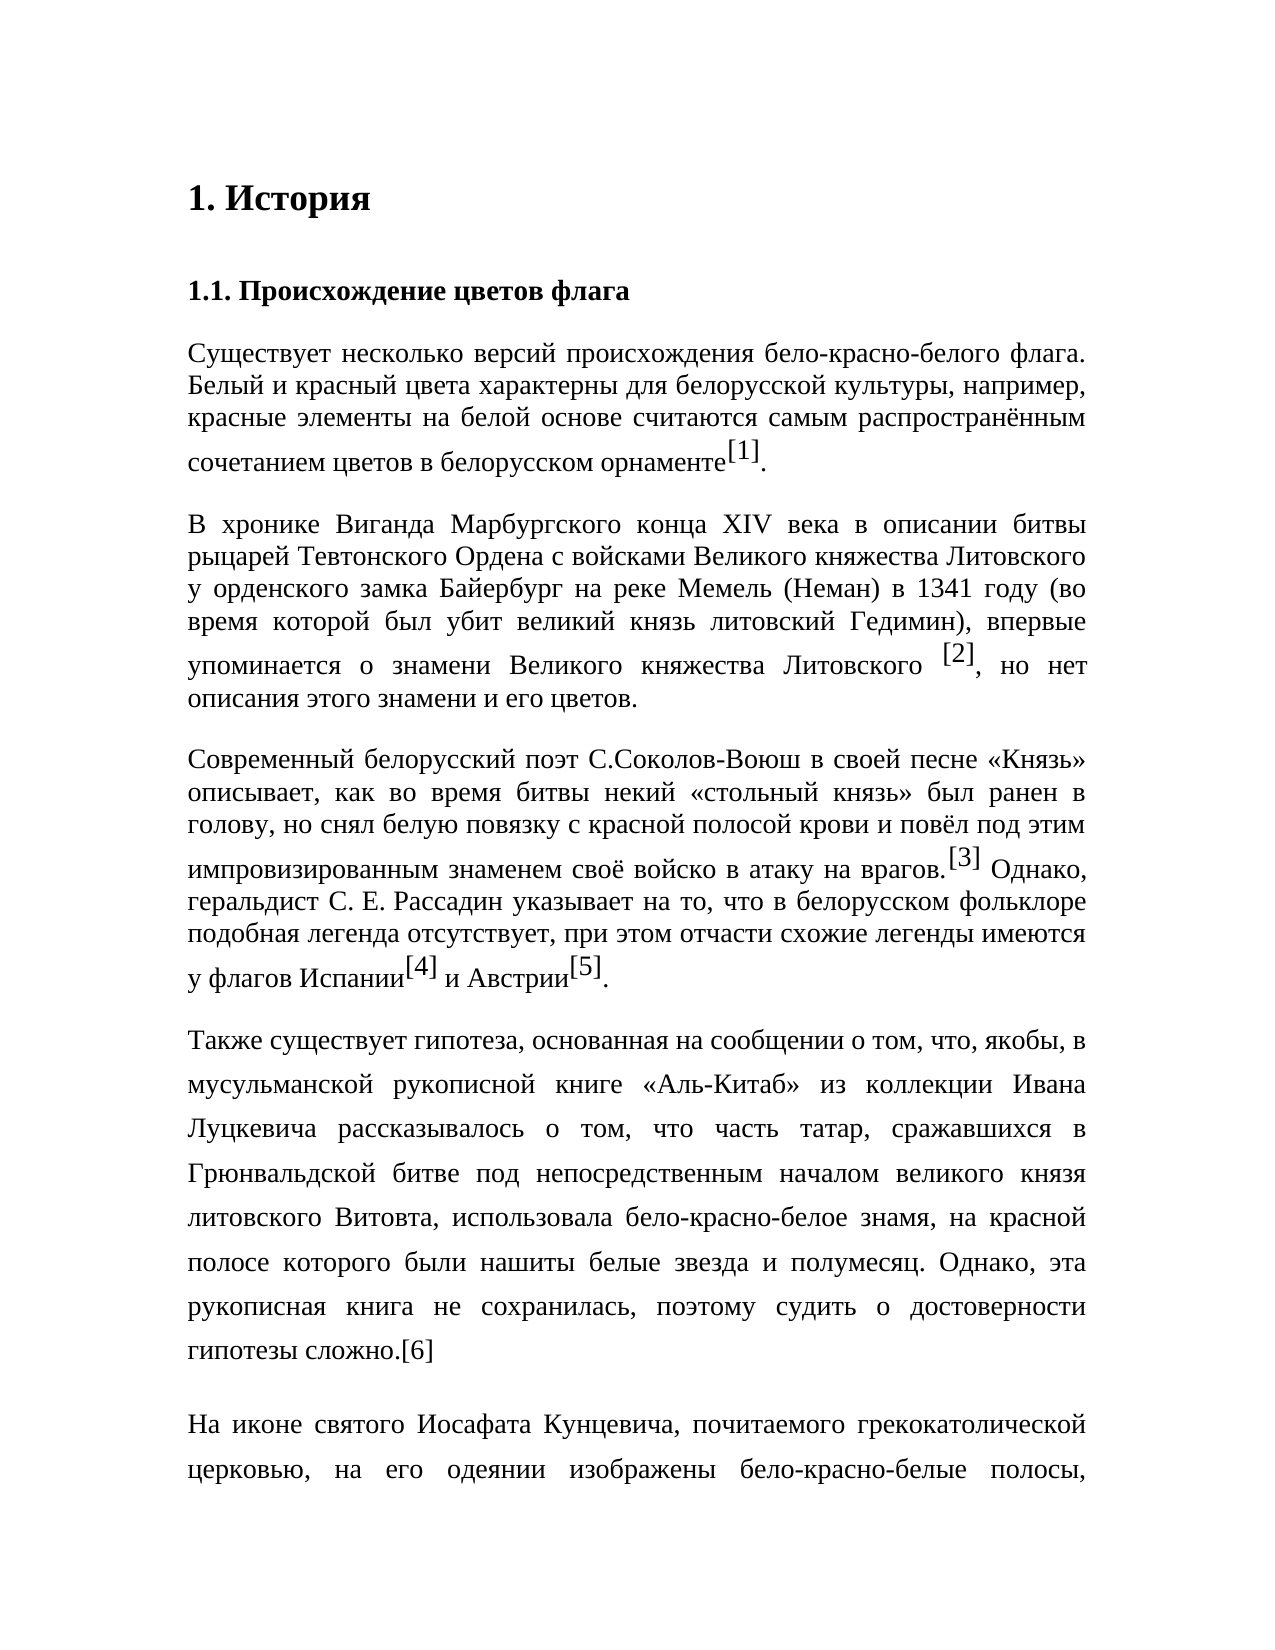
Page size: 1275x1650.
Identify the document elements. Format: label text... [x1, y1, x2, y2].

text Существует несколько версий происхождения бело-красно-белого флага. Белый и красный цвета характерны для белорусской культуры, например, красные элементы на белой основе считаются самым распространённым сочетанием цветов в белорусском орнаменте[1]. [187, 336, 1087, 477]
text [187, 1407, 1087, 1496]
text В хронике Виганда Марбургского конца XIV века в описании битвы рыцарей Тевтонского Ордена с войсками Великого княжества Литовского у орденского замка Байербург на реке Мемель (Неман) в 1341 году (во время которой был убит великий князь литовский Гедимин), впервые упоминается о знамени Великого княжества Литовского [2], но нет описания этого знамени и его цветов. [187, 507, 1087, 713]
list 1.1. Происхождение цветов флага [187, 273, 1087, 306]
text Современный белорусский поэт С.Соколов-Воюш в своей песне «Князь» описывает, как во время битвы некий «стольный князь» был ранен в голову, но снял белую повязку с красной полосой крови и повёл под этим импровизированным знаменем своё войско в атаку на врагов.[3] Однако, геральдист С. Е. Рассадин указывает на то, что в белорусском фольклоре подобная легенда отсутствует, при этом отчасти схожие легенды имеются у флагов Испании[4] и Австрии[5]. [187, 742, 1087, 993]
list 1. История [187, 175, 1087, 218]
text Также существует гипотеза, основанная на сообщении о том, что, якобы, в мусульманской рукописной книге «Аль-Китаб» из коллекции Ивана Луцкевича рассказывалось о том, что часть татар, сражавшихся в Грюнвальдской битве под непосредственным началом великого князя литовского Витовта, использовала бело-красно-белое знамя, на красной полосе которого были нашиты белые звезда и полумесяц. Однако, эта рукописная книга не сохранилась, поэтому судить о достоверности гипотезы сложно.[6] [187, 1023, 1087, 1378]
